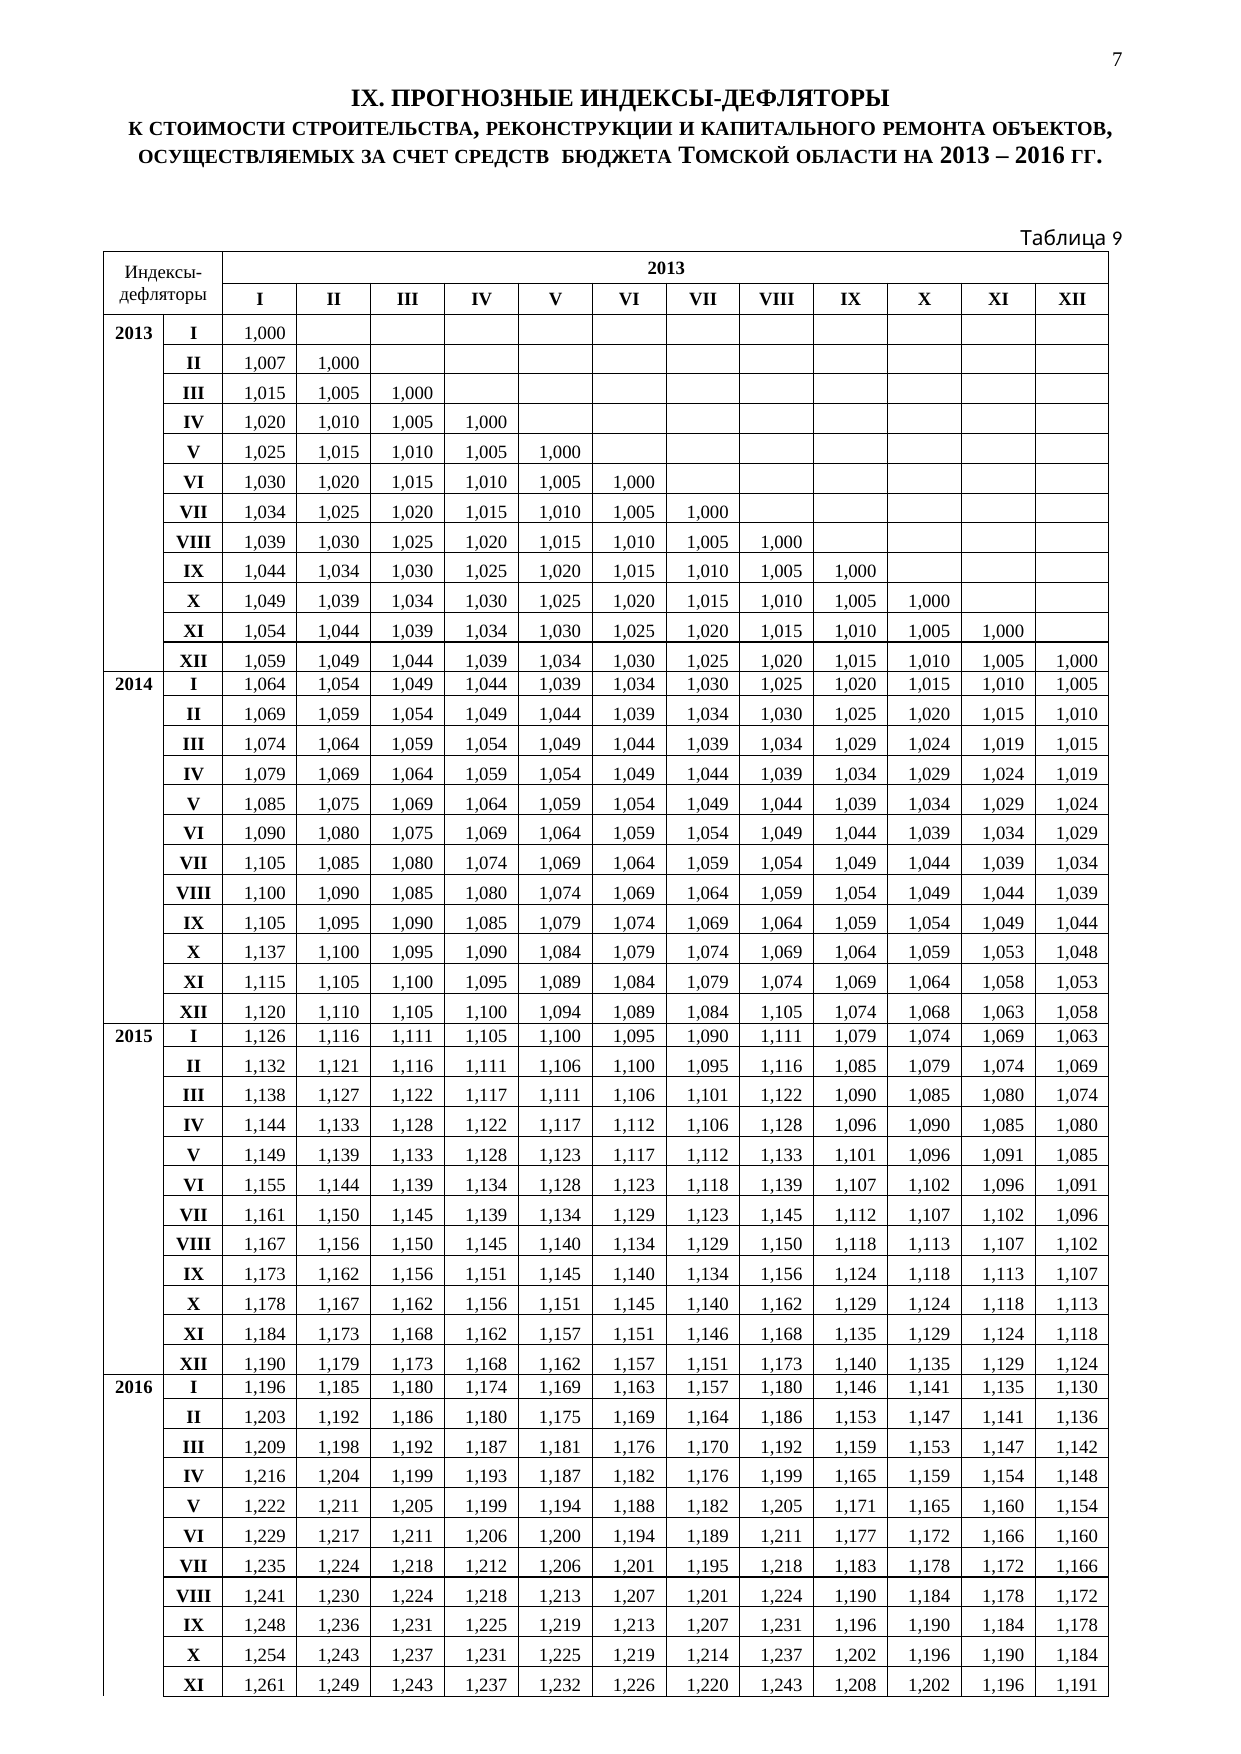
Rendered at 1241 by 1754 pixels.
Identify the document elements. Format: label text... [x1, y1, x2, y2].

table_cell [962, 374, 1035, 403]
table_cell 1,190 [962, 1637, 1035, 1666]
table_cell [104, 1195, 163, 1225]
table_cell [888, 404, 961, 433]
table_cell 1,115 [223, 964, 296, 993]
table_cell 1,213 [519, 1578, 592, 1606]
table_cell 1,140 [593, 1256, 666, 1284]
table_cell 1,204 [297, 1458, 370, 1487]
table_cell IX [164, 905, 222, 933]
table_cell 1,212 [445, 1548, 518, 1576]
table_cell 1,180 [740, 1375, 813, 1398]
table_cell 1,196 [888, 1637, 961, 1666]
table_cell 1,000 [740, 523, 813, 552]
table_cell 1,102 [888, 1166, 961, 1195]
table_cell VI [164, 815, 222, 844]
table_cell 1,207 [593, 1578, 666, 1606]
table_cell 1,000 [223, 315, 296, 343]
table_cell 1,243 [740, 1667, 813, 1696]
table_cell 2016 [104, 1375, 163, 1398]
table_cell 1,034 [740, 726, 813, 754]
table_cell 1,074 [1036, 1077, 1108, 1106]
table_cell VI [164, 464, 222, 492]
table_cell 1,005 [371, 404, 444, 433]
table_cell XI [164, 964, 222, 993]
table_cell 1,039 [667, 726, 739, 754]
table_cell 1,195 [667, 1548, 739, 1576]
table_cell 1,094 [519, 994, 592, 1023]
table_cell 1,182 [593, 1458, 666, 1487]
table_cell 1,205 [371, 1488, 444, 1517]
table_cell 1,123 [519, 1137, 592, 1165]
table_cell 1,079 [888, 1047, 961, 1076]
table_cell 1,059 [814, 905, 887, 933]
table_cell [104, 993, 163, 1023]
table_cell 1,074 [519, 875, 592, 903]
table_cell 1,181 [519, 1429, 592, 1457]
table_cell 1,129 [593, 1196, 666, 1225]
table_cell 1,059 [297, 696, 370, 725]
table_cell [104, 1285, 163, 1314]
table_cell 1,106 [593, 1077, 666, 1106]
table_cell 1,025 [593, 613, 666, 641]
table_cell I [164, 1375, 222, 1398]
table_cell 2013 [104, 315, 163, 343]
table_cell 2015 [104, 1024, 163, 1046]
table_cell 1,069 [223, 696, 296, 725]
table_cell 1,079 [593, 934, 666, 963]
table_cell 1,044 [445, 672, 518, 695]
table_cell 1,059 [593, 815, 666, 844]
table_cell 1,231 [740, 1607, 813, 1636]
table_cell 1,236 [297, 1607, 370, 1636]
table_cell 1,090 [445, 934, 518, 963]
table_cell 1,015 [667, 583, 739, 612]
table_cell [740, 315, 813, 343]
table_cell [104, 1106, 163, 1136]
table_cell 1,222 [223, 1488, 296, 1517]
table_cell [104, 641, 163, 671]
table_cell 1,063 [1036, 1024, 1108, 1046]
table_cell 1,054 [593, 785, 666, 814]
table_cell 1,134 [519, 1196, 592, 1225]
table_cell 1,074 [667, 934, 739, 963]
table_cell 1,074 [593, 905, 666, 933]
table_cell 1,030 [593, 643, 666, 671]
table_cell VI [164, 1166, 222, 1195]
table_cell 1,005 [667, 523, 739, 552]
table_cell 1,142 [1036, 1429, 1108, 1457]
table_cell 1,180 [445, 1399, 518, 1427]
table_cell 1,019 [1036, 756, 1108, 784]
table_cell 1,085 [371, 875, 444, 903]
table_cell 1,054 [814, 875, 887, 903]
table_cell 1,025 [445, 553, 518, 582]
table_cell II [164, 696, 222, 725]
table_cell 1,173 [223, 1256, 296, 1284]
table_cell III [164, 1077, 222, 1106]
table_cell 1,190 [814, 1578, 887, 1606]
table_cell [888, 315, 961, 343]
table_cell 1,130 [1036, 1375, 1108, 1398]
table_cell 1,105 [740, 994, 813, 1023]
table_cell 1,044 [667, 756, 739, 784]
table_cell 1,010 [1036, 696, 1108, 725]
table_cell IV [164, 1107, 222, 1136]
table_cell 1,133 [371, 1137, 444, 1165]
table_cell 1,034 [962, 815, 1035, 844]
table_cell 1,117 [593, 1137, 666, 1165]
table_cell 1,039 [519, 672, 592, 695]
table_cell 1,225 [519, 1637, 592, 1666]
table_cell 1,173 [371, 1345, 444, 1374]
table_cell 1,136 [1036, 1399, 1108, 1427]
table_cell 1,084 [519, 934, 592, 963]
table_cell 1,133 [297, 1107, 370, 1136]
table_cell 1,105 [297, 964, 370, 993]
table_cell 1,049 [445, 696, 518, 725]
table_cell 1,189 [667, 1518, 739, 1547]
table_cell [814, 464, 887, 492]
table_cell [888, 374, 961, 403]
table_cell VIII [164, 1578, 222, 1606]
table_cell 1,020 [667, 613, 739, 641]
table_cell 1,147 [962, 1429, 1035, 1457]
table_cell 1,064 [667, 875, 739, 903]
table_cell 1,090 [297, 875, 370, 903]
table_cell 1,054 [667, 815, 739, 844]
table_cell 1,015 [445, 494, 518, 522]
table_cell [104, 1606, 163, 1636]
table_cell 1,010 [445, 464, 518, 492]
table_cell 1,005 [1036, 672, 1108, 695]
table_cell 1,029 [888, 756, 961, 784]
table_cell 1,218 [371, 1548, 444, 1576]
table_cell 1,184 [888, 1578, 961, 1606]
table_cell 1,184 [1036, 1637, 1108, 1666]
table_cell [814, 315, 887, 343]
table_cell 1,139 [445, 1196, 518, 1225]
table_cell 1,090 [888, 1107, 961, 1136]
table_cell 1,069 [814, 964, 887, 993]
table_cell 1,185 [297, 1375, 370, 1398]
table_cell 1,005 [962, 643, 1035, 671]
table_cell 1,101 [667, 1077, 739, 1106]
table_cell 1,039 [593, 696, 666, 725]
table_cell 1,134 [667, 1256, 739, 1284]
table_cell 1,182 [667, 1488, 739, 1517]
table_cell 1,039 [371, 613, 444, 641]
table_cell 1,010 [814, 613, 887, 641]
table_cell 1,074 [814, 994, 887, 1023]
table_cell [814, 345, 887, 373]
table_cell VII [164, 845, 222, 874]
table_cell 1,173 [297, 1315, 370, 1344]
table_cell 1,163 [593, 1375, 666, 1398]
table_cell 1,069 [593, 875, 666, 903]
table_cell [962, 345, 1035, 373]
table_cell 1,111 [445, 1047, 518, 1076]
table_cell 1,085 [962, 1107, 1035, 1136]
table_cell 1,124 [962, 1315, 1035, 1344]
table_cell X [164, 1286, 222, 1314]
table_cell 1,112 [814, 1196, 887, 1225]
table_cell [445, 315, 518, 343]
table_cell 1,118 [888, 1256, 961, 1284]
table_cell 1,100 [519, 1024, 592, 1046]
table_cell [1036, 523, 1108, 552]
table_cell 1,074 [445, 845, 518, 874]
table_cell [104, 933, 163, 963]
table_cell 1,157 [667, 1375, 739, 1398]
table_cell 1,010 [593, 523, 666, 552]
table_cell 1,020 [888, 696, 961, 725]
table_cell 1,005 [519, 464, 592, 492]
table_cell VII [164, 1196, 222, 1225]
table_cell [740, 345, 813, 373]
table_cell 1,211 [371, 1518, 444, 1547]
table_cell 1,117 [445, 1077, 518, 1106]
table_cell 1,113 [888, 1226, 961, 1255]
table_cell X [164, 934, 222, 963]
table_cell 1,015 [740, 613, 813, 641]
table_cell 1,196 [814, 1607, 887, 1636]
table_cell 1,025 [297, 494, 370, 522]
table_cell [814, 404, 887, 433]
table_cell [104, 1136, 163, 1165]
table_cell 1,193 [445, 1458, 518, 1487]
table_cell 1,015 [519, 523, 592, 552]
table_cell 1,015 [223, 374, 296, 403]
table_cell 1,049 [667, 785, 739, 814]
table_cell 1,096 [814, 1107, 887, 1136]
table_cell [104, 1165, 163, 1195]
table_cell 1,169 [593, 1399, 666, 1427]
table_cell 1,156 [297, 1226, 370, 1255]
table_cell 1,165 [814, 1458, 887, 1487]
table_cell 1,118 [667, 1166, 739, 1195]
table_cell 1,213 [593, 1607, 666, 1636]
table_cell 1,105 [223, 905, 296, 933]
table_cell V [164, 434, 222, 463]
table_cell 1,044 [519, 696, 592, 725]
table_cell 1,054 [371, 696, 444, 725]
table_cell III [164, 1429, 222, 1457]
table_cell 1,174 [445, 1375, 518, 1398]
table_cell 1,176 [593, 1429, 666, 1457]
table_cell V [164, 1488, 222, 1517]
table_cell X [164, 583, 222, 612]
table_cell 1,059 [223, 643, 296, 671]
table_cell 1,010 [962, 672, 1035, 695]
table_cell 1,194 [519, 1488, 592, 1517]
table_cell 1,064 [371, 756, 444, 784]
table_cell 1,157 [593, 1345, 666, 1374]
table_cell 1,110 [297, 994, 370, 1023]
table_cell 1,211 [740, 1518, 813, 1547]
table_cell 1,128 [740, 1107, 813, 1136]
table_cell 1,095 [297, 905, 370, 933]
table_cell 1,059 [888, 934, 961, 963]
table_cell 1,200 [519, 1518, 592, 1547]
table_cell 1,126 [223, 1024, 296, 1046]
table_cell [814, 494, 887, 522]
table_cell 1,140 [814, 1345, 887, 1374]
table_cell 1,190 [888, 1607, 961, 1636]
table_cell 1,155 [223, 1166, 296, 1195]
table_cell 1,020 [445, 523, 518, 552]
table_cell 1,229 [223, 1518, 296, 1547]
table_cell 1,194 [593, 1518, 666, 1547]
table_cell 1,063 [962, 994, 1035, 1023]
table_cell 1,095 [371, 934, 444, 963]
table_cell 1,162 [519, 1345, 592, 1374]
table_cell 1,192 [371, 1429, 444, 1457]
table_cell [740, 434, 813, 463]
table_cell 1,243 [297, 1637, 370, 1666]
table_cell 1,000 [1036, 643, 1108, 671]
table_cell 1,049 [519, 726, 592, 754]
table_cell 1,034 [667, 696, 739, 725]
table_cell 1,230 [297, 1578, 370, 1606]
table_cell I [164, 672, 222, 695]
table_cell [888, 434, 961, 463]
table_cell 1,190 [223, 1345, 296, 1374]
table_cell 1,039 [962, 845, 1035, 874]
table_cell 1,168 [740, 1315, 813, 1344]
table_cell [814, 374, 887, 403]
table_cell 1,100 [371, 964, 444, 993]
table_cell 1,020 [593, 583, 666, 612]
table_cell [962, 404, 1035, 433]
table_cell 1,044 [962, 875, 1035, 903]
table_cell 1,049 [740, 815, 813, 844]
table_cell 1,199 [445, 1488, 518, 1517]
table_cell 1,135 [888, 1345, 961, 1374]
table_cell 1,171 [814, 1488, 887, 1517]
table_cell 1,224 [371, 1578, 444, 1606]
table_cell 1,118 [1036, 1315, 1108, 1344]
table_cell 1,030 [740, 696, 813, 725]
table_cell [1036, 464, 1108, 492]
table_cell 1,064 [445, 785, 518, 814]
table_cell [104, 1517, 163, 1547]
table_cell 1,156 [740, 1256, 813, 1284]
table_cell 1,019 [962, 726, 1035, 754]
table_cell 1,186 [371, 1399, 444, 1427]
table_cell [104, 1314, 163, 1344]
table_cell VII [164, 1548, 222, 1576]
table_cell 1,144 [223, 1107, 296, 1136]
table_cell XI [164, 1315, 222, 1344]
table_cell [104, 493, 163, 522]
table_cell 1,241 [223, 1578, 296, 1606]
table_cell 1,140 [667, 1286, 739, 1314]
table_cell 1,000 [371, 374, 444, 403]
table_cell II [297, 284, 370, 314]
table_cell 1,116 [371, 1047, 444, 1076]
table_cell 1,111 [519, 1077, 592, 1106]
table_cell 1,218 [740, 1548, 813, 1576]
table_cell 1,184 [962, 1607, 1035, 1636]
table_cell [104, 1457, 163, 1487]
table_cell 1,049 [223, 583, 296, 612]
table_cell 1,135 [962, 1375, 1035, 1398]
table_cell [104, 1428, 163, 1457]
table_cell V [164, 1137, 222, 1165]
table_cell 1,141 [962, 1399, 1035, 1427]
table_cell 1,024 [888, 726, 961, 754]
table_cell 1,127 [297, 1077, 370, 1106]
table_cell [519, 345, 592, 373]
table_cell 1,025 [223, 434, 296, 463]
table_cell 1,123 [593, 1166, 666, 1195]
table_cell 1,153 [814, 1399, 887, 1427]
table_cell 1,029 [1036, 815, 1108, 844]
table_cell [1036, 315, 1108, 343]
table_cell 1,084 [667, 994, 739, 1023]
table_cell [740, 374, 813, 403]
table_cell 1,188 [593, 1488, 666, 1517]
table_cell IX [164, 553, 222, 582]
table_cell 1,105 [223, 845, 296, 874]
table_cell 1,039 [814, 785, 887, 814]
table_cell 1,116 [297, 1024, 370, 1046]
table_cell 1,005 [297, 374, 370, 403]
table_cell 1,049 [814, 845, 887, 874]
table_cell [814, 434, 887, 463]
table_cell 1,096 [888, 1137, 961, 1165]
table_cell 1,169 [519, 1375, 592, 1398]
table_cell IX [164, 1607, 222, 1636]
table_cell 1,150 [297, 1196, 370, 1225]
table_cell 1,096 [1036, 1196, 1108, 1225]
table_cell 1,095 [593, 1024, 666, 1046]
table_cell [104, 373, 163, 403]
table_cell 1,069 [445, 815, 518, 844]
table_cell V [519, 284, 592, 314]
table_cell [888, 523, 961, 552]
table_cell [104, 814, 163, 844]
table_cell 1,164 [667, 1399, 739, 1427]
table_cell 1,168 [445, 1345, 518, 1374]
table_cell VIII [164, 523, 222, 552]
table_cell 1,156 [371, 1256, 444, 1284]
table_cell [1036, 494, 1108, 522]
table_cell [104, 1487, 163, 1517]
table_cell 1,064 [593, 845, 666, 874]
table_cell 1,030 [667, 672, 739, 695]
table_cell 1,172 [962, 1548, 1035, 1576]
table_cell 1,176 [667, 1458, 739, 1487]
table_cell 1,024 [1036, 785, 1108, 814]
table_cell IV [445, 284, 518, 314]
table_cell [593, 374, 666, 403]
table_cell 1,100 [223, 875, 296, 903]
table_cell 1,100 [593, 1047, 666, 1076]
table_cell IV [164, 1458, 222, 1487]
table_cell 1,106 [519, 1047, 592, 1076]
table_cell 1,135 [814, 1315, 887, 1344]
table_cell 1,139 [371, 1166, 444, 1195]
table_cell 1,044 [223, 553, 296, 582]
table_cell 1,124 [814, 1256, 887, 1284]
table_cell 1,005 [593, 494, 666, 522]
table_cell 1,123 [667, 1196, 739, 1225]
table_cell 1,020 [371, 494, 444, 522]
table_cell 1,219 [519, 1607, 592, 1636]
table_cell 1,187 [445, 1429, 518, 1457]
table_cell [962, 523, 1035, 552]
table_cell 1,132 [223, 1047, 296, 1076]
table_cell 1,113 [962, 1256, 1035, 1284]
table_cell [104, 1398, 163, 1427]
table_cell 1,039 [740, 756, 813, 784]
table_cell 1,159 [814, 1429, 887, 1457]
table_cell 1,085 [888, 1077, 961, 1106]
table_cell 1,039 [1036, 875, 1108, 903]
table_cell 1,231 [445, 1637, 518, 1666]
table_cell 1,141 [888, 1375, 961, 1398]
table_cell 1,025 [667, 643, 739, 671]
table_cell 1,034 [593, 672, 666, 695]
table_cell 1,101 [814, 1137, 887, 1165]
table_cell 1,166 [962, 1518, 1035, 1547]
table_cell 1,079 [519, 905, 592, 933]
table_cell 1,106 [667, 1107, 739, 1136]
table_cell 1,177 [814, 1518, 887, 1547]
table_cell [888, 464, 961, 492]
table_cell 1,216 [223, 1458, 296, 1487]
table_cell 1,044 [297, 613, 370, 641]
table_cell 1,150 [371, 1226, 444, 1255]
table_cell [445, 374, 518, 403]
table_cell 1,248 [223, 1607, 296, 1636]
table_cell 1,102 [962, 1196, 1035, 1225]
table_cell [104, 344, 163, 373]
table_cell [104, 963, 163, 993]
table_cell 1,095 [667, 1047, 739, 1076]
table_cell [104, 755, 163, 784]
table_cell [1036, 374, 1108, 403]
table_cell 1,069 [519, 845, 592, 874]
table_cell [667, 434, 739, 463]
table_cell 1,170 [667, 1429, 739, 1457]
table_cell [1036, 583, 1108, 612]
table_cell II [164, 345, 222, 373]
table_cell XI [962, 284, 1035, 314]
table_cell [740, 494, 813, 522]
table_cell 1,075 [297, 785, 370, 814]
table_cell [1036, 404, 1108, 433]
table_cell 1,074 [223, 726, 296, 754]
table_cell 1,121 [297, 1047, 370, 1076]
table_cell 1,020 [814, 672, 887, 695]
table_cell 1,118 [962, 1286, 1035, 1314]
table_cell [962, 553, 1035, 582]
table_cell III [371, 284, 444, 314]
table_cell III [164, 374, 222, 403]
table_cell 1,145 [519, 1256, 592, 1284]
table_cell 1,218 [445, 1578, 518, 1606]
table_cell [962, 464, 1035, 492]
table_cell 1,198 [297, 1429, 370, 1457]
table_cell VI [593, 284, 666, 314]
table_cell [104, 844, 163, 874]
table_cell 1,034 [814, 756, 887, 784]
table_cell 1,090 [667, 1024, 739, 1046]
table_cell 1,074 [962, 1047, 1035, 1076]
table_cell 1,025 [371, 523, 444, 552]
table_cell 1,044 [371, 643, 444, 671]
table_cell 1,148 [1036, 1458, 1108, 1487]
table_cell 1,000 [593, 464, 666, 492]
table_cell [104, 1666, 163, 1696]
table_cell [962, 494, 1035, 522]
table_cell 1,025 [519, 583, 592, 612]
table_cell IV [164, 756, 222, 784]
table_cell 1,162 [740, 1286, 813, 1314]
table_cell 1,080 [962, 1077, 1035, 1106]
table_cell 1,000 [667, 494, 739, 522]
table_cell 1,134 [445, 1166, 518, 1195]
table_cell IX [814, 284, 887, 314]
table_cell 1,030 [297, 523, 370, 552]
table_cell 1,202 [888, 1667, 961, 1696]
table_cell [104, 1255, 163, 1284]
table_cell 1,030 [371, 553, 444, 582]
table_cell 1,151 [667, 1345, 739, 1374]
text Таблица 9 [118, 223, 1122, 251]
table_cell IV [164, 404, 222, 433]
table_cell 1,015 [1036, 726, 1108, 754]
table_cell 1,100 [445, 994, 518, 1023]
table_cell 1,000 [297, 345, 370, 373]
table_cell 1,000 [814, 553, 887, 582]
table_cell 1,059 [667, 845, 739, 874]
table_cell 1,102 [1036, 1226, 1108, 1255]
table_cell 1,167 [297, 1286, 370, 1314]
table_cell 1,024 [962, 756, 1035, 784]
table_cell [1036, 553, 1108, 582]
table_cell 1,167 [223, 1226, 296, 1255]
table_cell 1,154 [962, 1458, 1035, 1487]
table_cell V [164, 785, 222, 814]
table_cell 1,235 [223, 1548, 296, 1576]
table_cell 1,150 [740, 1226, 813, 1255]
table_cell 1,105 [371, 994, 444, 1023]
table_cell I [164, 315, 222, 343]
table_cell 1,105 [445, 1024, 518, 1046]
table_cell 1,090 [814, 1077, 887, 1106]
table_cell I [223, 284, 296, 314]
table_cell 1,129 [962, 1345, 1035, 1374]
table_cell 1,034 [888, 785, 961, 814]
table_cell 1,186 [740, 1399, 813, 1427]
table_cell 1,254 [223, 1637, 296, 1666]
table_cell XII [164, 1345, 222, 1374]
table_cell [519, 374, 592, 403]
table_cell 1,085 [223, 785, 296, 814]
table_cell IX [164, 1256, 222, 1284]
table_cell XI [164, 1667, 222, 1696]
table_cell 1,030 [445, 583, 518, 612]
table_cell 1,199 [371, 1458, 444, 1487]
table_cell 1,079 [667, 964, 739, 993]
table_cell I [164, 1024, 222, 1046]
table_cell II [164, 1399, 222, 1427]
table_cell [445, 345, 518, 373]
table_cell 1,151 [445, 1256, 518, 1284]
table_cell 1,044 [593, 726, 666, 754]
table_cell 1,151 [519, 1286, 592, 1314]
table_cell [104, 433, 163, 463]
table_cell [519, 315, 592, 343]
table_cell 1,069 [962, 1024, 1035, 1046]
table_cell 1,161 [223, 1196, 296, 1225]
table_cell [104, 612, 163, 641]
table_cell 1,054 [223, 613, 296, 641]
table_cell 1,178 [962, 1578, 1035, 1606]
table_cell 1,211 [297, 1488, 370, 1517]
table_cell 1,183 [814, 1548, 887, 1576]
table_cell 1,202 [814, 1637, 887, 1666]
table_cell [104, 1225, 163, 1255]
table_cell 1,192 [740, 1429, 813, 1457]
table_cell 1,080 [297, 815, 370, 844]
table_cell [371, 315, 444, 343]
table_header 2013 [223, 252, 1108, 282]
table_cell [593, 434, 666, 463]
table_cell 1,187 [519, 1458, 592, 1487]
table_cell 1,005 [445, 434, 518, 463]
table_cell [740, 464, 813, 492]
table_cell 1,178 [1036, 1607, 1108, 1636]
table_cell 1,224 [740, 1578, 813, 1606]
table_cell 1,166 [1036, 1548, 1108, 1576]
table_cell 1,122 [445, 1107, 518, 1136]
table_cell [888, 345, 961, 373]
table_cell 1,064 [223, 672, 296, 695]
table_cell 1,137 [223, 934, 296, 963]
table_cell 1,168 [371, 1315, 444, 1344]
table_cell 1,145 [445, 1226, 518, 1255]
table_cell 1,034 [1036, 845, 1108, 874]
table_cell 1,139 [297, 1137, 370, 1165]
table_cell 1,044 [740, 785, 813, 814]
table_cell 1,112 [667, 1137, 739, 1165]
table_cell 1,091 [1036, 1166, 1108, 1195]
table_cell 1,129 [814, 1286, 887, 1314]
table_cell 1,069 [667, 905, 739, 933]
table_cell 1,039 [223, 523, 296, 552]
table_cell [104, 463, 163, 492]
table_cell 1,007 [223, 345, 296, 373]
table_cell 1,090 [223, 815, 296, 844]
table_cell 1,145 [371, 1196, 444, 1225]
table_cell [1036, 345, 1108, 373]
table_cell 1,128 [371, 1107, 444, 1136]
table_cell 1,201 [667, 1578, 739, 1606]
table_cell 1,034 [371, 583, 444, 612]
table_cell 1,203 [223, 1399, 296, 1427]
table_cell 1,122 [371, 1077, 444, 1106]
table_cell 1,048 [1036, 934, 1108, 963]
table_cell 1,217 [297, 1518, 370, 1547]
table_cell 1,184 [223, 1315, 296, 1344]
table_cell 1,207 [667, 1607, 739, 1636]
table_cell 1,147 [888, 1399, 961, 1427]
table_cell 1,089 [593, 994, 666, 1023]
table_cell [104, 784, 163, 814]
table_cell [814, 523, 887, 552]
table_cell [962, 583, 1035, 612]
table_cell 1,054 [297, 672, 370, 695]
table_cell 1,053 [962, 934, 1035, 963]
table_cell 1,199 [740, 1458, 813, 1487]
table_cell 1,064 [740, 905, 813, 933]
table_cell 1,034 [297, 553, 370, 582]
table_cell 1,049 [962, 905, 1035, 933]
table_cell 1,044 [888, 845, 961, 874]
table_cell [104, 582, 163, 612]
table_cell [104, 1076, 163, 1106]
table_cell 1,005 [888, 613, 961, 641]
table_cell 1,209 [223, 1429, 296, 1457]
table_cell 1,015 [962, 696, 1035, 725]
table_cell 1,175 [519, 1399, 592, 1427]
table_cell 1,156 [445, 1286, 518, 1314]
table_cell 1,059 [740, 875, 813, 903]
table_cell 1,172 [888, 1518, 961, 1547]
table_header Индексы-дефляторы [104, 252, 222, 314]
table_cell 1,054 [888, 905, 961, 933]
table_cell 1,020 [740, 643, 813, 671]
table_cell 1,145 [740, 1196, 813, 1225]
table_cell 1,049 [371, 672, 444, 695]
table_cell 1,069 [740, 934, 813, 963]
table_cell 1,074 [740, 964, 813, 993]
table_cell 1,124 [888, 1286, 961, 1314]
table_cell VII [667, 284, 739, 314]
table_cell [297, 315, 370, 343]
table_cell [104, 695, 163, 725]
table_cell [593, 345, 666, 373]
table_cell XII [164, 994, 222, 1023]
table_cell 1,232 [519, 1667, 592, 1696]
table_cell [104, 725, 163, 754]
table_cell 1,219 [593, 1637, 666, 1666]
table_cell 1,010 [888, 643, 961, 671]
table_cell 1,039 [445, 643, 518, 671]
table_cell 1,160 [962, 1488, 1035, 1517]
table_cell 1,000 [962, 613, 1035, 641]
table_cell 1,069 [297, 756, 370, 784]
table_cell 1,214 [667, 1637, 739, 1666]
table_cell 1,010 [740, 583, 813, 612]
table_cell 1,044 [814, 815, 887, 844]
table_cell 1,192 [297, 1399, 370, 1427]
table_cell 1,133 [740, 1137, 813, 1165]
table_cell XI [164, 613, 222, 641]
table_cell 1,162 [371, 1286, 444, 1314]
table_cell 1,107 [1036, 1256, 1108, 1284]
table_cell [667, 374, 739, 403]
table_cell 1,029 [962, 785, 1035, 814]
table_cell 1,010 [667, 553, 739, 582]
table_cell 1,059 [371, 726, 444, 754]
table_cell 1,015 [888, 672, 961, 695]
table_cell 1,020 [297, 464, 370, 492]
table_cell 1,118 [814, 1226, 887, 1255]
table_cell 1,015 [814, 643, 887, 671]
table_cell [1036, 434, 1108, 463]
table_cell 1,153 [888, 1429, 961, 1457]
table_cell 1,058 [1036, 994, 1108, 1023]
table_cell 1,049 [888, 875, 961, 903]
table_cell 1,220 [667, 1667, 739, 1696]
table_cell 1,085 [297, 845, 370, 874]
table_cell [667, 315, 739, 343]
table_cell VIII [164, 875, 222, 903]
table_cell 1,157 [519, 1315, 592, 1344]
table_cell 1,039 [888, 815, 961, 844]
table_cell 1,134 [593, 1226, 666, 1255]
table_cell 1,010 [371, 434, 444, 463]
table_cell [104, 904, 163, 933]
table_cell 1,112 [593, 1107, 666, 1136]
table_cell [962, 315, 1035, 343]
table_cell 1,054 [445, 726, 518, 754]
table_cell III [164, 726, 222, 754]
table_cell VIII [164, 1226, 222, 1255]
table_cell 1,129 [667, 1226, 739, 1255]
table_cell [667, 404, 739, 433]
table_cell 1,084 [593, 964, 666, 993]
table_cell 1,025 [814, 696, 887, 725]
table_cell VII [164, 494, 222, 522]
table_cell 1,129 [888, 1315, 961, 1344]
table_cell XII [1036, 284, 1108, 314]
table_cell X [888, 284, 961, 314]
table_cell 1,085 [814, 1047, 887, 1076]
table_cell 1,080 [445, 875, 518, 903]
table_cell 1,107 [888, 1196, 961, 1225]
table_cell 1,034 [445, 613, 518, 641]
table_cell 1,039 [297, 583, 370, 612]
table_cell 1,054 [740, 845, 813, 874]
table_cell 1,225 [445, 1607, 518, 1636]
text IX. ПРОГНОЗНЫЕ ИНДЕКСЫ-ДЕФЛЯТОРЫ к стоимости строительства, реконструкции и капитального ремонта объектов, осуществляемых за счет средств бюджета Томской области на 2013 – 2016 гг. [118, 83, 1122, 169]
table_cell 1,091 [962, 1137, 1035, 1165]
table_cell 1,064 [519, 815, 592, 844]
table_cell 1,010 [297, 404, 370, 433]
table_cell 1,145 [593, 1286, 666, 1314]
table_cell 1,005 [814, 583, 887, 612]
table_cell 1,140 [519, 1226, 592, 1255]
table_cell 1,179 [297, 1345, 370, 1374]
table_cell 1,113 [1036, 1286, 1108, 1314]
table_cell 1,034 [223, 494, 296, 522]
table_cell 1,224 [297, 1548, 370, 1576]
table_cell 1,237 [740, 1637, 813, 1666]
table_cell [593, 315, 666, 343]
table_cell 1,030 [519, 613, 592, 641]
table_cell 1,064 [297, 726, 370, 754]
table_cell [593, 404, 666, 433]
table_cell [104, 552, 163, 582]
table_cell 1,159 [888, 1458, 961, 1487]
table_cell 1,064 [888, 964, 961, 993]
table_cell 1,208 [814, 1667, 887, 1696]
table_cell 1,120 [223, 994, 296, 1023]
table_cell 1,020 [223, 404, 296, 433]
table_cell 1,196 [962, 1667, 1035, 1696]
table_cell 1,205 [740, 1488, 813, 1517]
table_cell [519, 404, 592, 433]
table_cell 1,095 [445, 964, 518, 993]
table_cell 1,146 [814, 1375, 887, 1398]
table_cell 1,000 [445, 404, 518, 433]
table_cell [104, 403, 163, 433]
table_cell 1,015 [297, 434, 370, 463]
table_cell [104, 1046, 163, 1076]
table_cell [888, 494, 961, 522]
table_cell 1,243 [371, 1667, 444, 1696]
table_cell 1,010 [519, 494, 592, 522]
table_cell 1,074 [888, 1024, 961, 1046]
table_cell [962, 434, 1035, 463]
table_cell 1,178 [223, 1286, 296, 1314]
table_cell 1,139 [740, 1166, 813, 1195]
table_cell 1,111 [740, 1024, 813, 1046]
table_cell 1,149 [223, 1137, 296, 1165]
table_cell 1,030 [223, 464, 296, 492]
table_cell 1,154 [1036, 1488, 1108, 1517]
table_cell 1,025 [740, 672, 813, 695]
table_cell 1,138 [223, 1077, 296, 1106]
table_cell 1,020 [519, 553, 592, 582]
table_cell II [164, 1047, 222, 1076]
table_cell 1,085 [445, 905, 518, 933]
table_cell [104, 1576, 163, 1606]
table_cell 1,100 [297, 934, 370, 963]
table_cell VIII [740, 284, 813, 314]
table_cell 1,124 [1036, 1345, 1108, 1374]
table_cell 1,068 [888, 994, 961, 1023]
table_cell 1,107 [814, 1166, 887, 1195]
table_cell 1,237 [445, 1667, 518, 1696]
table_cell 1,069 [371, 785, 444, 814]
table_cell 1,111 [371, 1024, 444, 1046]
table_cell 1,107 [962, 1226, 1035, 1255]
table_cell 1,261 [223, 1667, 296, 1696]
table_cell 1,178 [888, 1548, 961, 1576]
table_cell 1,249 [297, 1667, 370, 1696]
table_cell 1,165 [888, 1488, 961, 1517]
table_cell [104, 1344, 163, 1374]
table_cell 1,079 [223, 756, 296, 784]
table_cell 1,206 [519, 1548, 592, 1576]
table_cell 1,059 [445, 756, 518, 784]
table_cell 1,162 [445, 1315, 518, 1344]
table_cell [740, 404, 813, 433]
table_cell 1,080 [371, 845, 444, 874]
table_cell 1,015 [593, 553, 666, 582]
table_cell 1,049 [297, 643, 370, 671]
table_cell 1,162 [297, 1256, 370, 1284]
table_cell 1,058 [962, 964, 1035, 993]
table_cell 2014 [104, 672, 163, 695]
table_cell 1,180 [371, 1375, 444, 1398]
table_cell XII [164, 643, 222, 671]
table_cell 1,237 [371, 1637, 444, 1666]
table_cell 1,173 [740, 1345, 813, 1374]
table_cell 1,015 [371, 464, 444, 492]
table_cell [1036, 613, 1108, 641]
table_cell 1,160 [1036, 1518, 1108, 1547]
table_cell 1,191 [1036, 1667, 1108, 1696]
table_cell 1,206 [445, 1518, 518, 1547]
table_cell 1,049 [593, 756, 666, 784]
table_cell 1,201 [593, 1548, 666, 1576]
table_cell 1,069 [1036, 1047, 1108, 1076]
table_cell 1,029 [814, 726, 887, 754]
table_cell [104, 1547, 163, 1576]
table_cell 1,151 [593, 1315, 666, 1344]
table_cell 1,005 [740, 553, 813, 582]
table_cell 1,172 [1036, 1578, 1108, 1606]
table_cell 1,096 [962, 1166, 1035, 1195]
table_cell VI [164, 1518, 222, 1547]
table_cell 1,122 [740, 1077, 813, 1106]
table_cell 1,075 [371, 815, 444, 844]
table_cell [104, 1636, 163, 1666]
table_cell 1,085 [1036, 1137, 1108, 1165]
table_cell 1,146 [667, 1315, 739, 1344]
table_cell 1,089 [519, 964, 592, 993]
table_cell 1,090 [371, 905, 444, 933]
table_cell [667, 464, 739, 492]
table_cell 1,117 [519, 1107, 592, 1136]
table_cell 1,000 [888, 583, 961, 612]
table_cell 1,196 [223, 1375, 296, 1398]
table_cell [104, 522, 163, 552]
table_cell [104, 874, 163, 903]
table_cell [888, 553, 961, 582]
table_cell 1,231 [371, 1607, 444, 1636]
table_cell 1,116 [740, 1047, 813, 1076]
table_cell 1,054 [519, 756, 592, 784]
table_cell [371, 345, 444, 373]
table_cell X [164, 1637, 222, 1666]
table_cell 1,000 [519, 434, 592, 463]
table_cell 1,144 [297, 1166, 370, 1195]
table_cell 1,080 [1036, 1107, 1108, 1136]
table_cell [667, 345, 739, 373]
table_cell 1,059 [519, 785, 592, 814]
table_cell 1,034 [519, 643, 592, 671]
table_cell 1,079 [814, 1024, 887, 1046]
table_cell 1,128 [445, 1137, 518, 1165]
table_cell 1,226 [593, 1667, 666, 1696]
table_cell 1,064 [814, 934, 887, 963]
table_cell 1,053 [1036, 964, 1108, 993]
table_cell 1,128 [519, 1166, 592, 1195]
table_cell 1,044 [1036, 905, 1108, 933]
